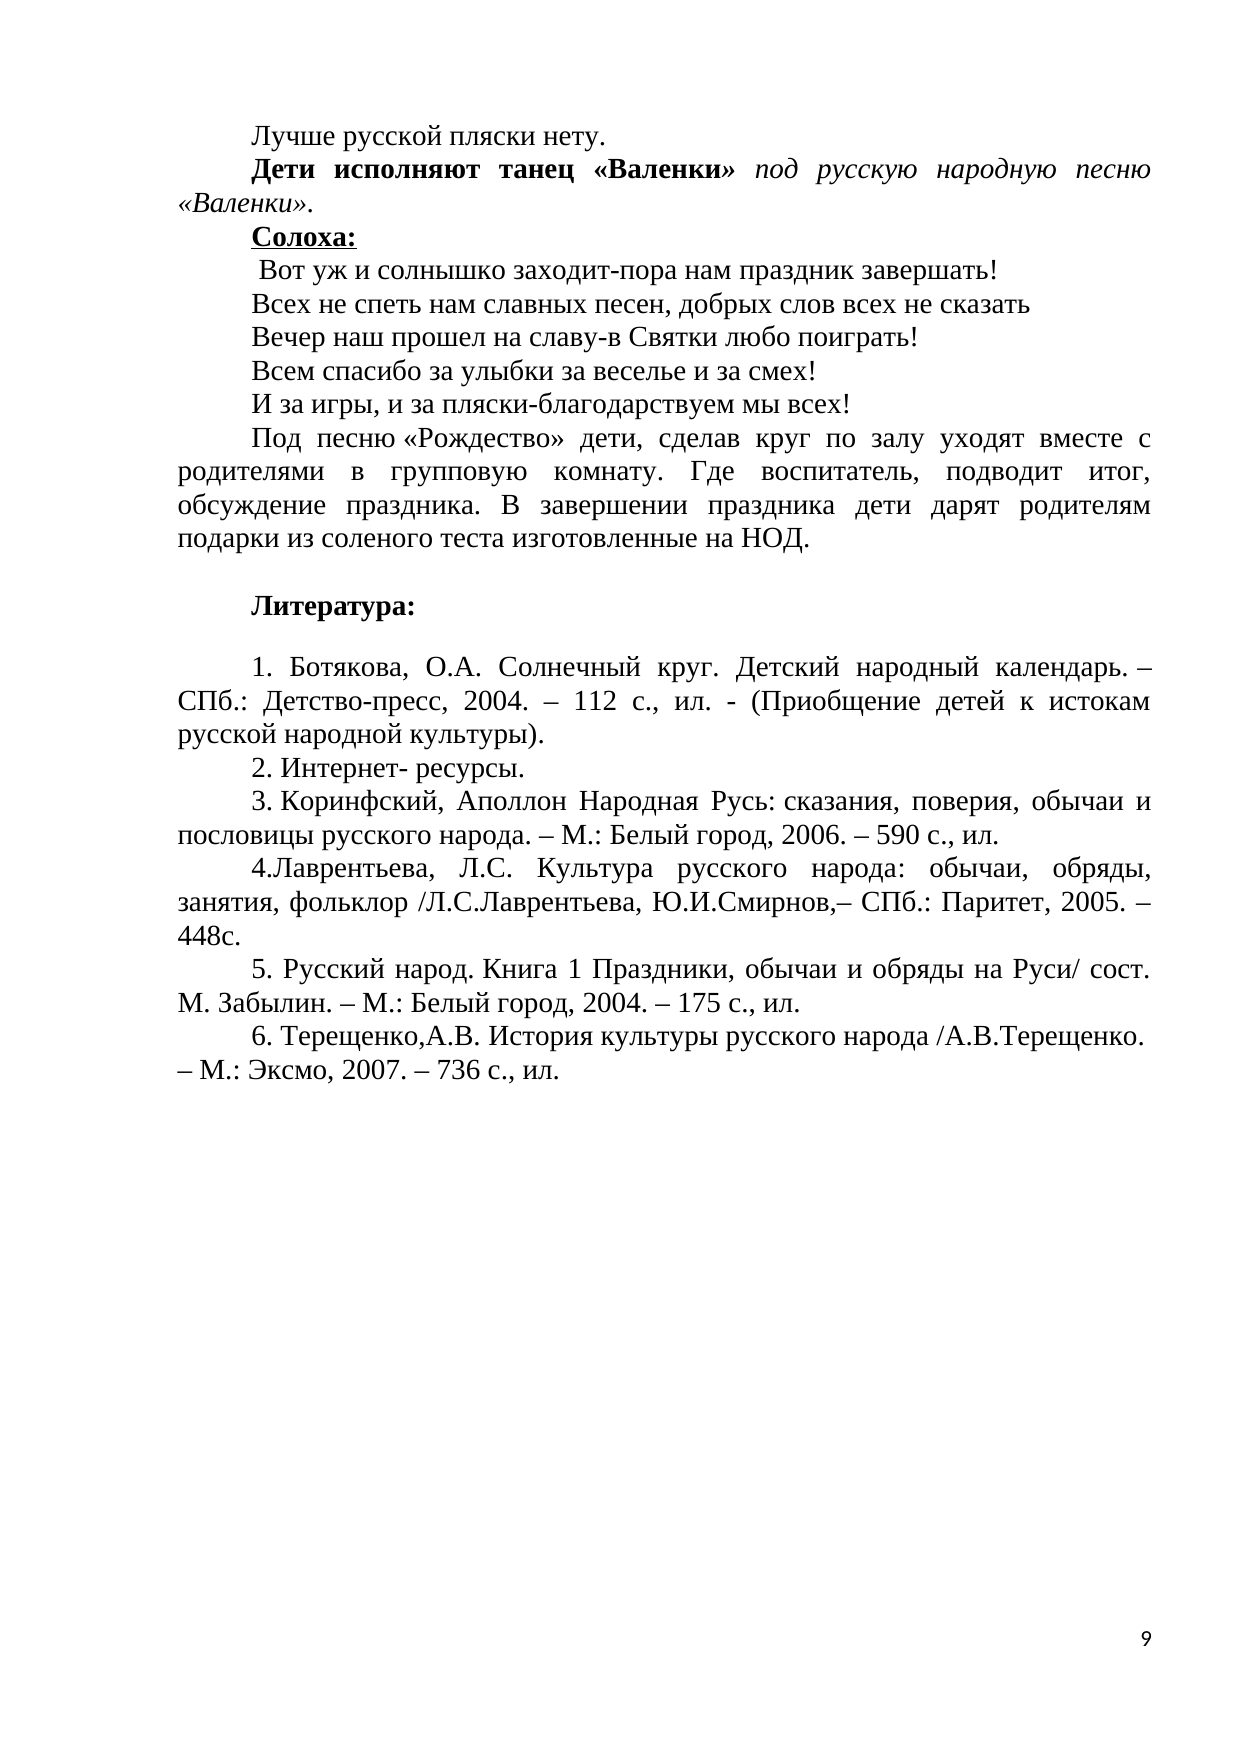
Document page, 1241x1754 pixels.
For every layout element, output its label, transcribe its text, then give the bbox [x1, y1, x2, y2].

text Лучше русской пляски нету. [177, 118, 1152, 152]
text 5. Русский народ. Книга 1 Праздники, обычаи и обряды на Руси/ сост. М. Забылин. – М.: Белый город, 2004. – 175 с., ил. [177, 951, 1152, 1018]
text 3. Коринфский, Аполлон Народная Русь: сказания, поверия, обычаи и пословицы русского народа. – М.: Белый город, 2006. – 590 с., ил. [177, 783, 1152, 851]
text Литература: [177, 588, 1152, 621]
text 1. Ботякова, О.А. Солнечный круг. Детский народный календарь. – СПб.: Детство-пресс, 2004. – 112 с., ил. - (Приобщение детей к истокам русской народной культуры). [177, 649, 1152, 750]
text Дети исполняют танец «Валенки» под русскую народную песню «Валенки». [177, 152, 1152, 219]
text Всем спасибо за улыбки за веселье и за смех! [177, 353, 1152, 386]
text Всех не спеть нам славных песен, добрых слов всех не сказать [177, 286, 1152, 319]
text Вот уж и солнышко заходит-пора нам праздник завершать! [177, 252, 1152, 286]
text Под песню «Рождество» дети, сделав круг по залу уходят вместе с родителями в групповую комнату. Где воспитатель, подводит итог, обсуждение праздника. В завершении праздника дети дарят родителям подарки из соленого теста изготовленные на НОД. [177, 420, 1152, 554]
text 4.Лаврентьева, Л.С. Культура русского народа: обычаи, обряды, занятия, фольклор /Л.С.Лаврентьева, Ю.И.Смирнов,– СПб.: Паритет, 2005. – 448с. [177, 851, 1152, 951]
text 6. Терещенко,А.В. История культуры русского народа /А.В.Терещенко. – М.: Эксмо, 2007. – 736 с., ил. [177, 1018, 1152, 1085]
text Солоха: [177, 219, 1152, 252]
text 2. Интернет- ресурсы. [177, 750, 1152, 783]
text И за игры, и за пляски-благодарствуем мы всех! [177, 386, 1152, 420]
text Вечер наш прошел на славу-в Святки любо поиграть! [177, 319, 1152, 353]
